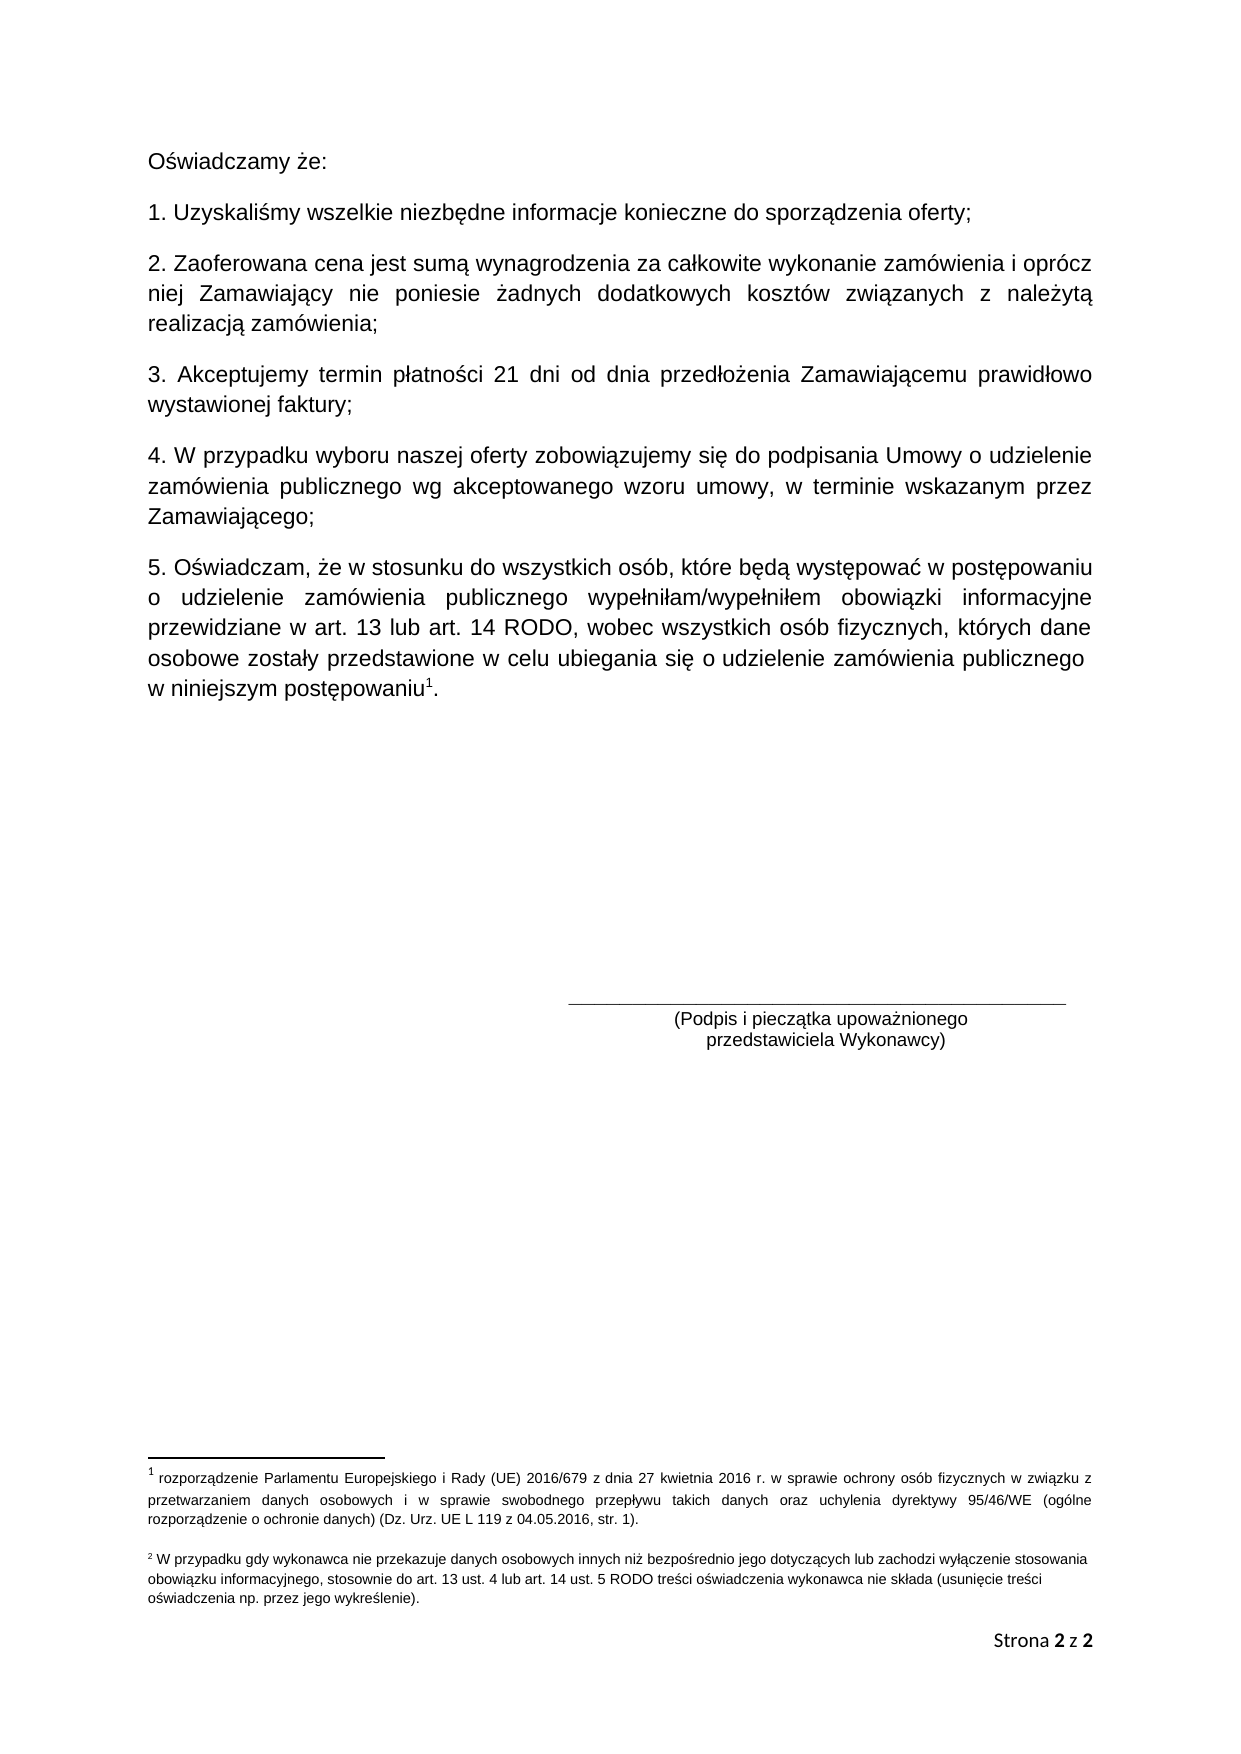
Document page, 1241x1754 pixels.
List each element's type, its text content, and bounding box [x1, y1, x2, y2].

text Oświadczamy że: [148, 148, 1093, 174]
text 1. Uzyskaliśmy wszelkie niezbędne informacje konieczne do sporządzenia oferty; [148, 199, 1093, 225]
text 4. W przypadku wyboru naszej oferty zobowiązujemy się do podpisania Umowy o udzielenie zamówienia publicznego wg akceptowanego wzoru umowy, w terminie wskazanym przez Zamawiającego; [148, 442, 1093, 529]
text 2. Zaoferowana cena jest sumą wynagrodzenia za całkowite wykonanie zamówienia i oprócz niej Zamawiający nie poniesie żadnych dodatkowych kosztów związanych z należytą realizacją zamówienia; [148, 250, 1093, 336]
text (Podpis i pieczątka upoważnionego przedstawiciela Wykonawcy) [513, 1007, 1093, 1050]
text _______________________________________ [439, 981, 1093, 1007]
text 3. Akceptujemy termin płatności 21 dni od dnia przedłożenia Zamawiającemu prawidłowo wystawionej faktury; [148, 361, 1093, 418]
text 5. Oświadczam, że w stosunku do wszystkich osób, które będą występować w postępowaniu o udzielenie zamówienia publicznego wypełniłam/wypełniłem obowiązki informacyjne przewidziane w art. 13 lub art. 14 RODO, wobec wszystkich osób fizycznych, których dane osobowe zostały przedstawione w celu ubiegania się o udzielenie zamówienia publicznego w niniejszym postępowaniu. [148, 554, 1093, 701]
